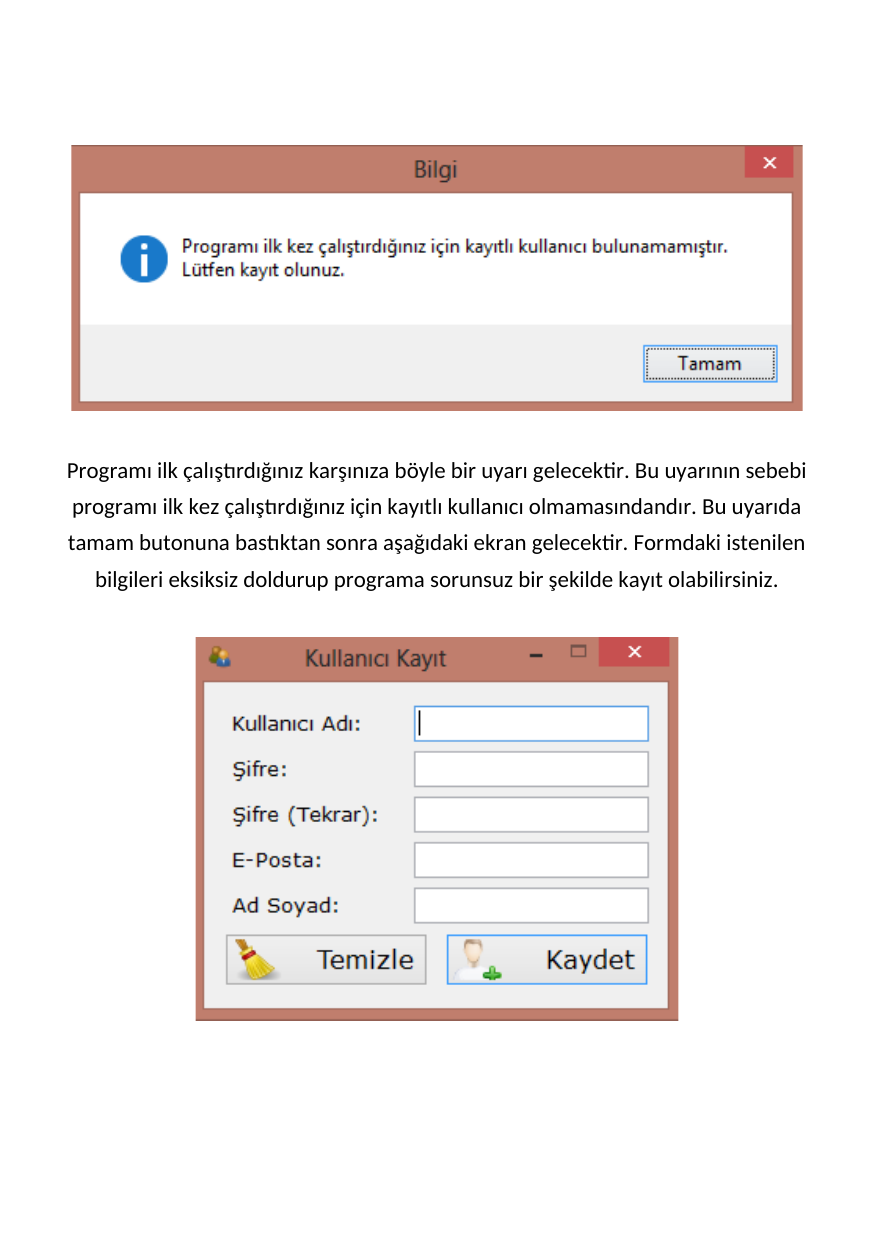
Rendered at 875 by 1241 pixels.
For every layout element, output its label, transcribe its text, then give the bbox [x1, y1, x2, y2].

picture [195, 637, 679, 1021]
text Programı ilk çalıştırdığınız karşınıza böyle bir uyarı gelecektir. Bu uyarının sebebi [0, 456, 874, 484]
picture [71, 145, 803, 411]
text bilgileri eksiksiz doldurup programa sorunsuz bir şekilde kayıt olabilirsiniz. [0, 565, 874, 593]
text tamam butonuna bastıktan sonra aşağıdaki ekran gelecektir. Formdaki istenilen [0, 528, 874, 556]
text programı ilk kez çalıştırdığınız için kayıtlı kullanıcı olmamasındandır. Bu uyarıda [0, 492, 874, 520]
